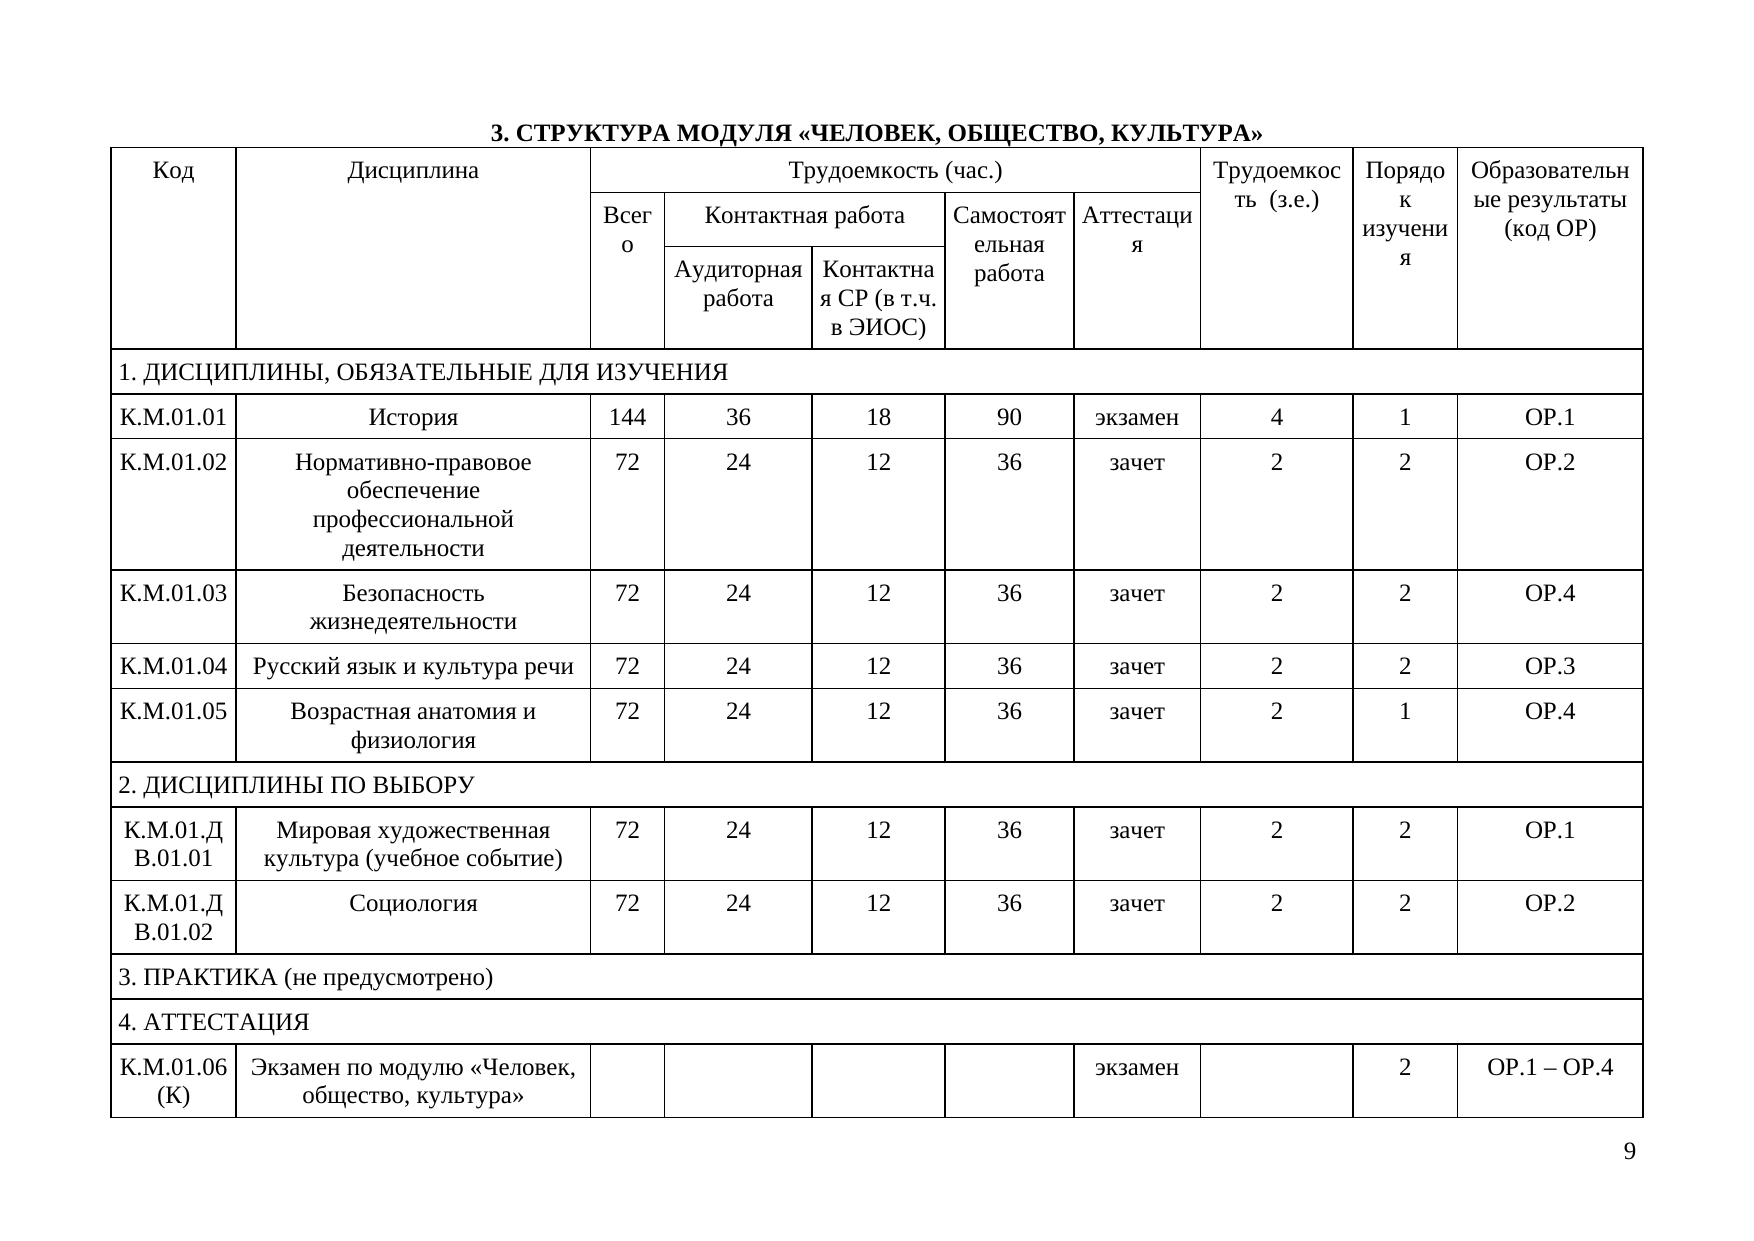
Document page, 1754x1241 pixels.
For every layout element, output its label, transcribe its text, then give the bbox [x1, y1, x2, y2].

table_cell 24 [665, 571, 811, 642]
table_cell зачет [1075, 808, 1200, 879]
table_cell ОР.1 – ОР.4 [1458, 1045, 1642, 1117]
table_header Порядок изучения [1354, 148, 1457, 348]
table_cell ОР.2 [1458, 881, 1642, 953]
table_cell 24 [665, 881, 811, 953]
table_header Трудоемкость (час.) [591, 148, 1200, 192]
table_cell Самостоятельная работа [946, 193, 1073, 348]
table_cell [813, 1045, 944, 1117]
table_cell 36 [946, 644, 1073, 687]
table_cell 36 [946, 881, 1073, 953]
table_cell Экзамен по модулю «Человек, общество, культура» [237, 1045, 590, 1117]
table_cell зачет [1075, 571, 1200, 642]
table_cell К.М.01.04 [112, 644, 235, 687]
table_cell Нормативно-правовое обеспечение профессиональной деятельности [237, 439, 590, 569]
table_cell 2 [1354, 1045, 1457, 1117]
table_cell 1 [1354, 395, 1457, 438]
table_cell Возрастная анатомия и физиология [237, 689, 590, 761]
table_cell 72 [591, 439, 664, 569]
table_cell 36 [946, 808, 1073, 879]
table_cell 4. АТТЕСТАЦИЯ [112, 1000, 1642, 1043]
table_cell 2 [1201, 571, 1352, 642]
table_cell зачет [1075, 644, 1200, 687]
table_cell 2 [1201, 881, 1352, 953]
table_cell К.М.01.ДВ.01.01 [112, 808, 235, 879]
table_cell 2 [1354, 808, 1457, 879]
table_cell [946, 1045, 1073, 1117]
table_cell 2 [1201, 689, 1352, 761]
subtitle 3. СТРУКТУРА МОДУЛЯ «ЧЕЛОВЕК, ОБЩЕСТВО, КУЛЬТУРА» [118, 118, 1636, 147]
table_cell 12 [813, 808, 944, 879]
table_cell История [237, 395, 590, 438]
table_cell ОР.4 [1458, 571, 1642, 642]
table_cell [665, 1045, 811, 1117]
table_cell зачет [1075, 439, 1200, 569]
table_cell 2 [1354, 439, 1457, 569]
table_cell 24 [665, 644, 811, 687]
table_cell ОР.1 [1458, 395, 1642, 438]
table_cell 2 [1201, 439, 1352, 569]
table_cell ОР.2 [1458, 439, 1642, 569]
table_cell 2. ДИСЦИПЛИНЫ ПО ВЫБОРУ [112, 763, 1642, 806]
table_cell 12 [813, 439, 944, 569]
table_cell Всего [591, 193, 664, 348]
table_cell Мировая художественная культура (учебное событие) [237, 808, 590, 879]
table_cell 12 [813, 571, 944, 642]
table_cell К.М.01.01 [112, 395, 235, 438]
table_cell Аттестация [1075, 193, 1200, 348]
table_cell ОР.1 [1458, 808, 1642, 879]
table_cell 1 [1354, 689, 1457, 761]
table_cell Безопасность жизнедеятельности [237, 571, 590, 642]
table_cell зачет [1075, 689, 1200, 761]
table_cell Русский язык и культура речи [237, 644, 590, 687]
table_cell ОР.4 [1458, 689, 1642, 761]
table_cell Контактная СР (в т.ч. в ЭИОС) [813, 247, 944, 348]
table_cell 72 [591, 571, 664, 642]
table_cell 24 [665, 808, 811, 879]
table_cell 72 [591, 881, 664, 953]
table_cell 12 [813, 689, 944, 761]
table_cell 36 [946, 689, 1073, 761]
table_cell 36 [946, 439, 1073, 569]
table_cell 72 [591, 689, 664, 761]
table_cell 2 [1201, 644, 1352, 687]
table_cell 12 [813, 644, 944, 687]
table_cell экзамен [1075, 395, 1200, 438]
table_cell 3. ПРАКТИКА (не предусмотрено) [112, 955, 1642, 998]
table_header Дисциплина [237, 148, 590, 348]
table_cell ОР.3 [1458, 644, 1642, 687]
table_cell 72 [591, 644, 664, 687]
table_cell зачет [1075, 881, 1200, 953]
table_cell экзамен [1075, 1045, 1200, 1117]
table_cell [591, 1045, 664, 1117]
table_header Трудоемкость (з.е.) [1201, 148, 1352, 348]
table_cell 24 [665, 689, 811, 761]
table_cell 24 [665, 439, 811, 569]
table_cell Аудиторная работа [665, 247, 811, 348]
table_header Код [112, 148, 235, 348]
table_cell 12 [813, 881, 944, 953]
table_cell К.М.01.05 [112, 689, 235, 761]
table_cell 2 [1354, 881, 1457, 953]
table_cell 36 [946, 571, 1073, 642]
table_cell 90 [946, 395, 1073, 438]
table_cell [1201, 1045, 1352, 1117]
table_cell 72 [591, 808, 664, 879]
table_cell К.М.01.03 [112, 571, 235, 642]
table_cell 18 [813, 395, 944, 438]
table_cell Контактная работа [665, 193, 944, 246]
table_cell 2 [1354, 644, 1457, 687]
table_cell 4 [1201, 395, 1352, 438]
table_cell 2 [1354, 571, 1457, 642]
table_cell 144 [591, 395, 664, 438]
table_cell К.М.01.06(К) [112, 1045, 235, 1117]
table_cell 36 [665, 395, 811, 438]
table_cell К.М.01.02 [112, 439, 235, 569]
table_cell 1. ДИСЦИПЛИНЫ, ОБЯЗАТЕЛЬНЫЕ ДЛЯ ИЗУЧЕНИЯ [112, 350, 1642, 393]
table_cell Социология [237, 881, 590, 953]
table_cell К.М.01.ДВ.01.02 [112, 881, 235, 953]
table_cell 2 [1201, 808, 1352, 879]
table_header Образовательные результаты (код ОР) [1458, 148, 1642, 348]
